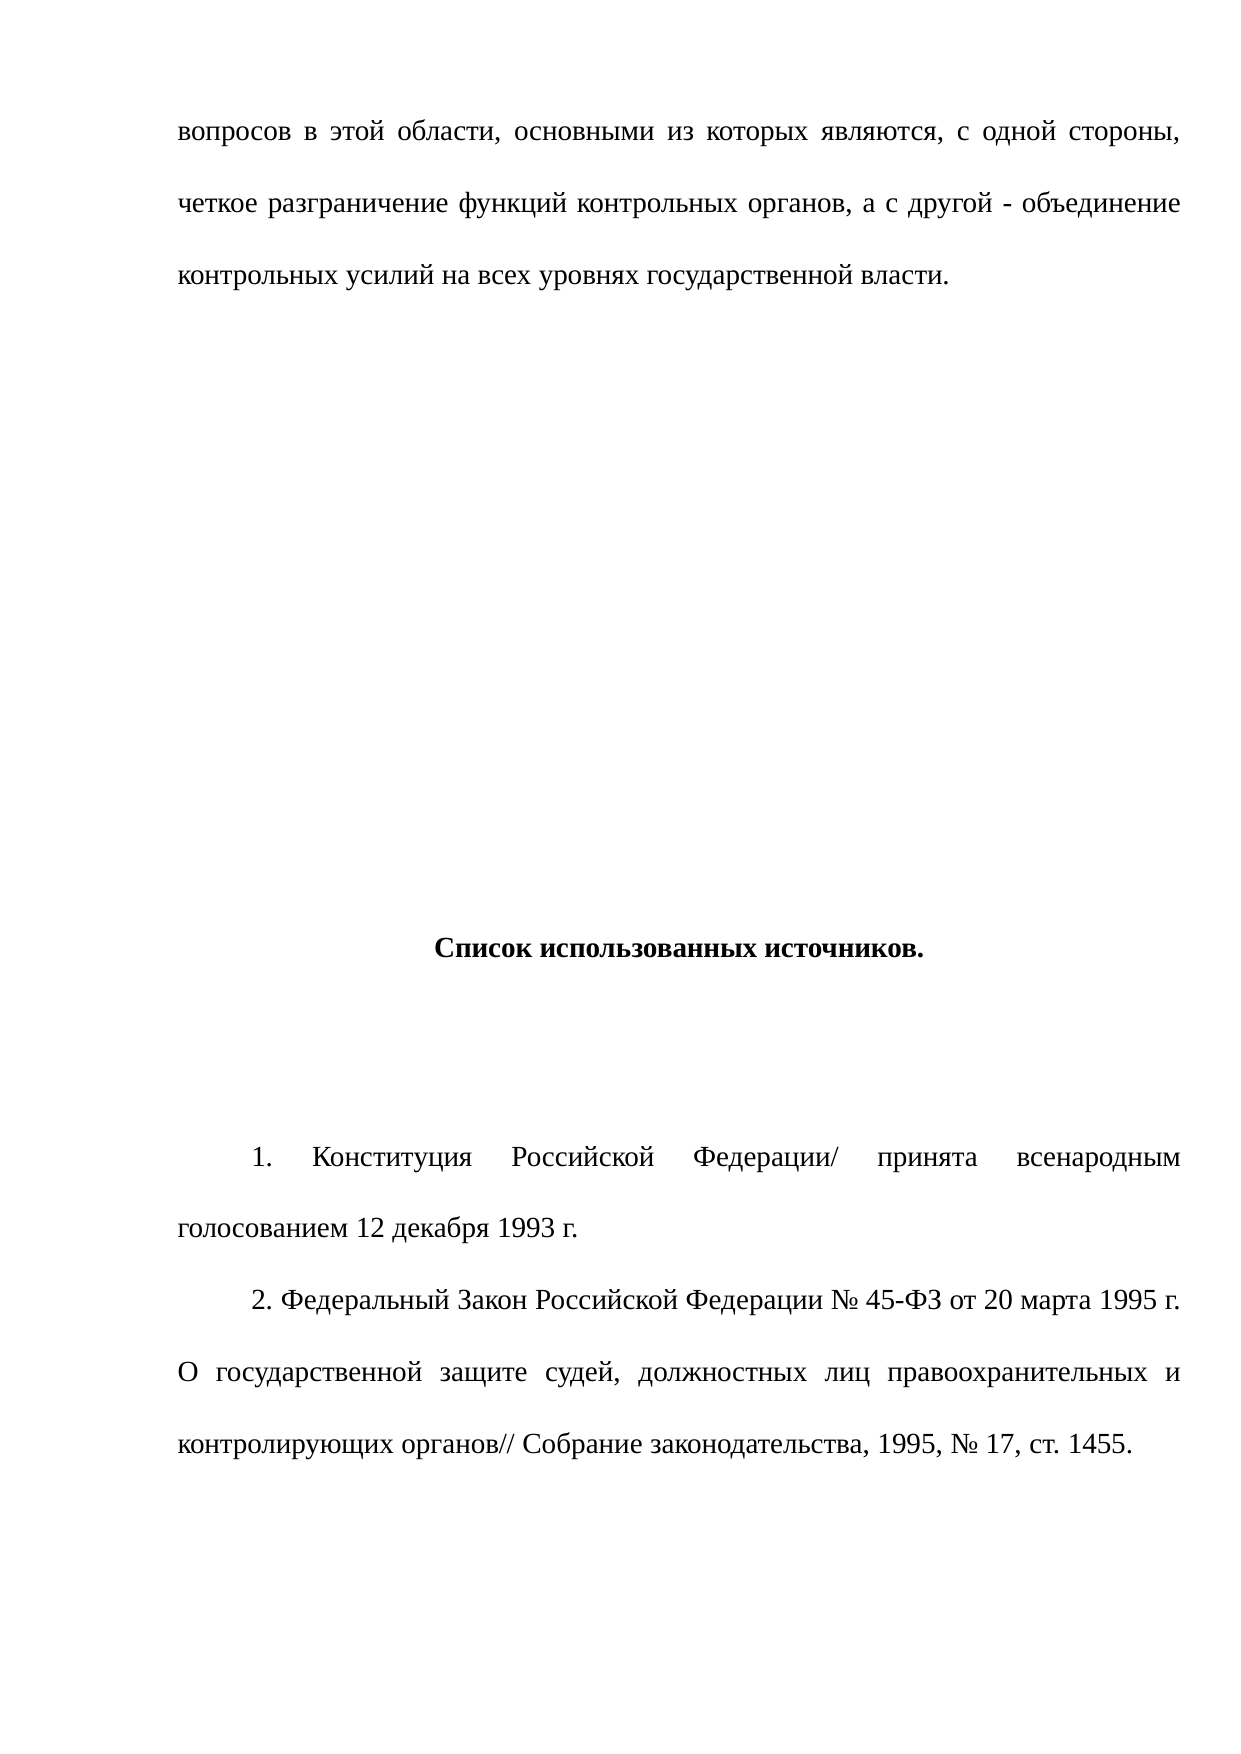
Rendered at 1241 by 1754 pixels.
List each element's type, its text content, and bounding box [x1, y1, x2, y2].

text 1. Конституция Российской Федерации/ принята всенародным голосованием 12 декабря 1993 г. [177, 1125, 1181, 1244]
text 2. Федеральный Закон Российской Федерации № 45-ФЗ от 20 марта 1995 г. О государственной защите судей, должностных лиц правоохранительных и контролирующих органов// Собрание законодательства, 1995, № 17, ст. 1455. [177, 1268, 1181, 1460]
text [177, 99, 1181, 291]
text Список использованных источников. [177, 916, 1181, 964]
